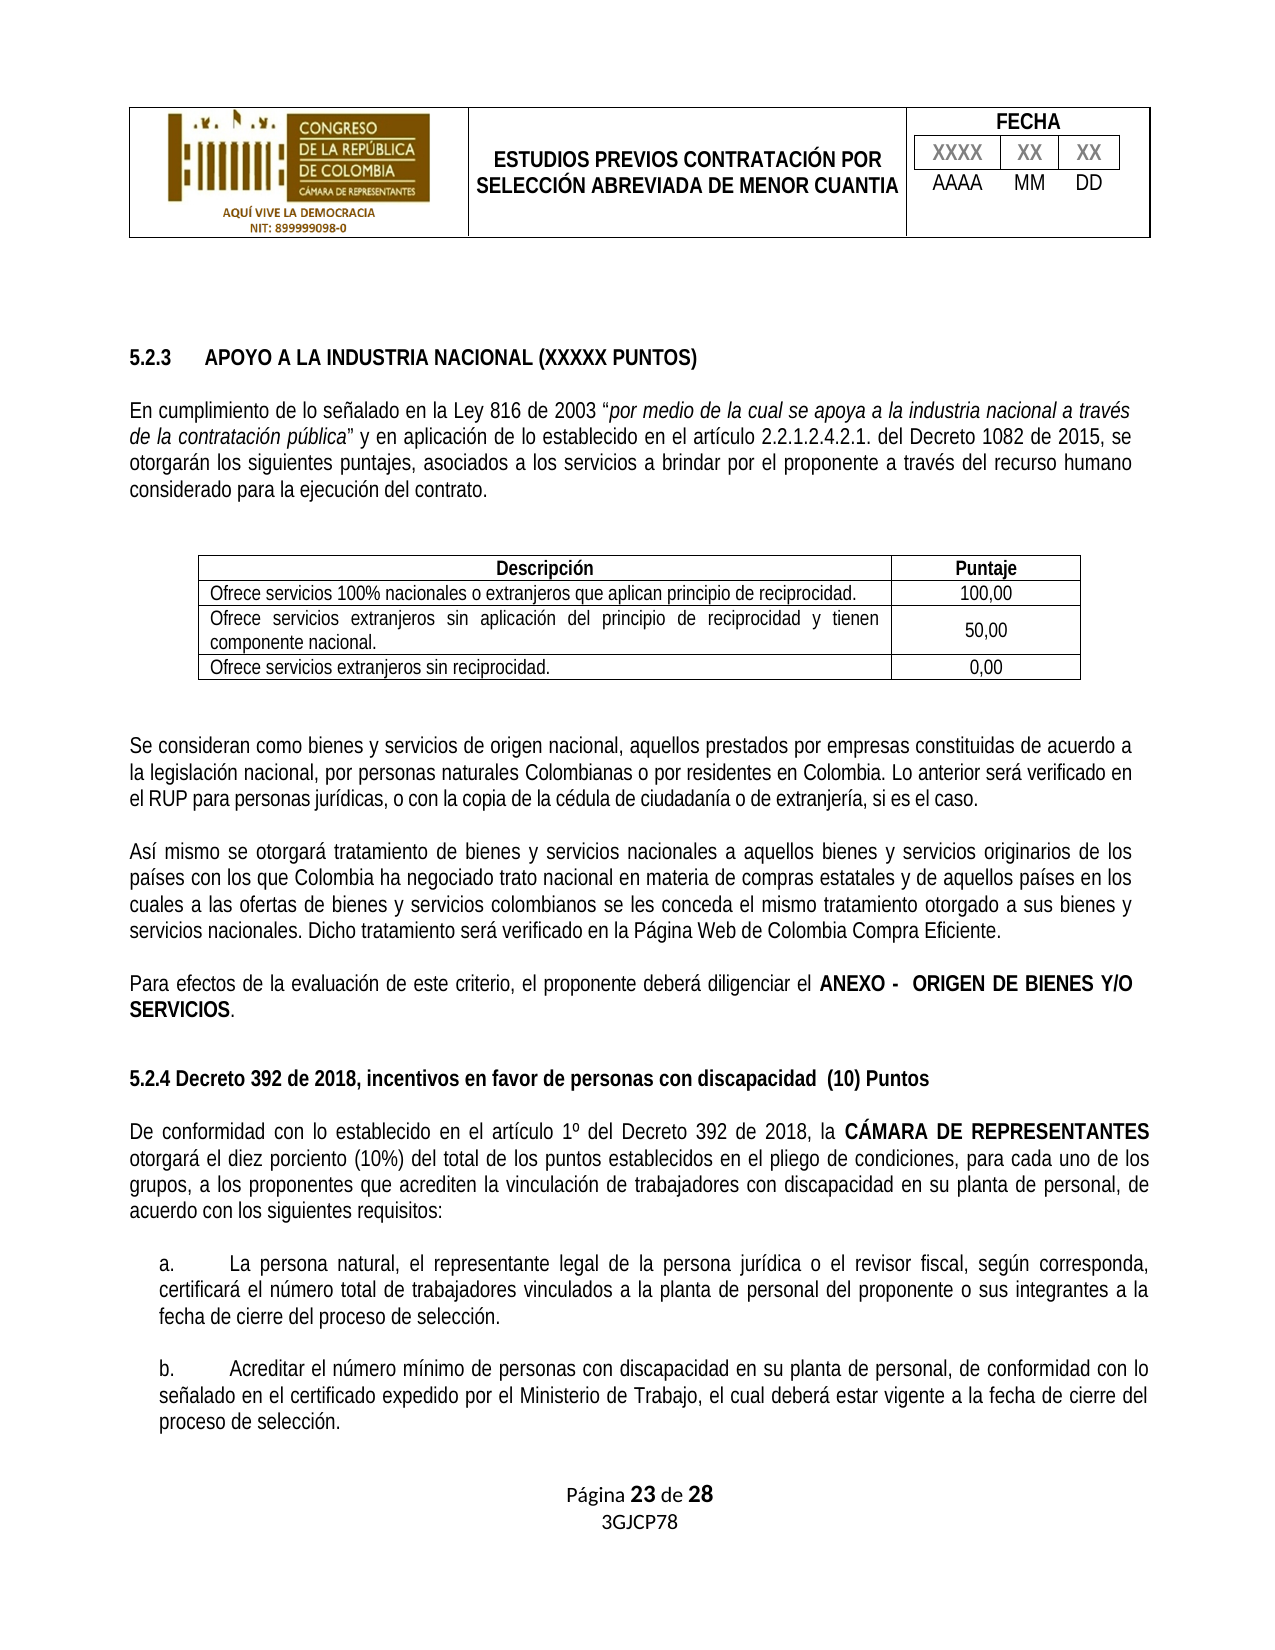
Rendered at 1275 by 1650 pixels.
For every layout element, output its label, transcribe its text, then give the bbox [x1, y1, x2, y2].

text a. La persona natural, el representante legal de la persona jurídica o el revisor fiscal, según corresponda, certificará el número total de trabajadores vinculados a la planta de personal del proponente o sus integrantes a la fecha de cierre del proceso de selección. [159, 1250, 1150, 1329]
list APOYO A LA INDUSTRIA NACIONAL (XXXXX PUNTOS) [129, 344, 1133, 370]
table_cell Ofrece servicios extranjeros sin aplicación del principio de reciprocidad y tienen componente nacional. [199, 606, 891, 654]
text 5.2.4 Decreto 392 de 2018, incentivos en favor de personas con discapacidad (10) Puntos [129, 1065, 1150, 1092]
table_cell 0,00 [892, 655, 1080, 679]
text b. Acreditar el número mínimo de personas con discapacidad en su planta de personal, de conformidad con lo señalado en el certificado expedido por el Ministerio de Trabajo, el cual deberá estar vigente a la fecha de cierre del proceso de selección. [159, 1355, 1150, 1434]
table_cell Ofrece servicios extranjeros sin reciprocidad. [199, 655, 891, 679]
list Así mismo se otorgará tratamiento de bienes y servicios nacionales a aquellos bienes y servicios originarios de los países con los que Colombia ha negociado trato nacional en materia de compras estatales y de aquellos países en los cuales a las ofertas de bienes y servicios colombianos se les conceda el mismo tratamiento otorgado a sus bienes y servicios nacionales. Dicho tratamiento será verificado en la Página Web de Colombia Compra Eficiente. [129, 838, 1133, 943]
list En cumplimiento de lo señalado en la Ley 816 de 2003 “por medio de la cual se apoya a la industria nacional a través de la contratación pública” y en aplicación de lo establecido en el artículo 2.2.1.2.4.2.1. del Decreto 1082 de 2015, se otorgarán los siguientes puntajes, asociados a los servicios a brindar por el proponente a través del recurso humano considerado para la ejecución del contrato. [129, 397, 1133, 502]
picture [167, 108, 431, 237]
table_cell 100,00 [892, 581, 1080, 605]
text De conformidad con lo establecido en el artículo 1º del Decreto 392 de 2018, la CÁMARA DE REPRESENTANTES otorgará el diez porciento (10%) del total de los puntos establecidos en el pliego de condiciones, para cada uno de los grupos, a los proponentes que acrediten la vinculación de trabajadores con discapacidad en su planta de personal, de acuerdo con los siguientes requisitos: [129, 1118, 1150, 1223]
list Para efectos de la evaluación de este criterio, el proponente deberá diligenciar el ANEXO - ORIGEN DE BIENES Y/O SERVICIOS. [129, 970, 1133, 1022]
table_header Descripción [199, 556, 891, 580]
table_header Puntaje [892, 556, 1080, 580]
list Se consideran como bienes y servicios de origen nacional, aquellos prestados por empresas constituidas de acuerdo a la legislación nacional, por personas naturales Colombianas o por residentes en Colombia. Lo anterior será verificado en el RUP para personas jurídicas, o con la copia de la cédula de ciudadanía o de extranjería, si es el caso. [129, 732, 1133, 812]
table_cell 50,00 [892, 606, 1080, 654]
table_cell Ofrece servicios 100% nacionales o extranjeros que aplican principio de reciprocidad. [199, 581, 891, 605]
